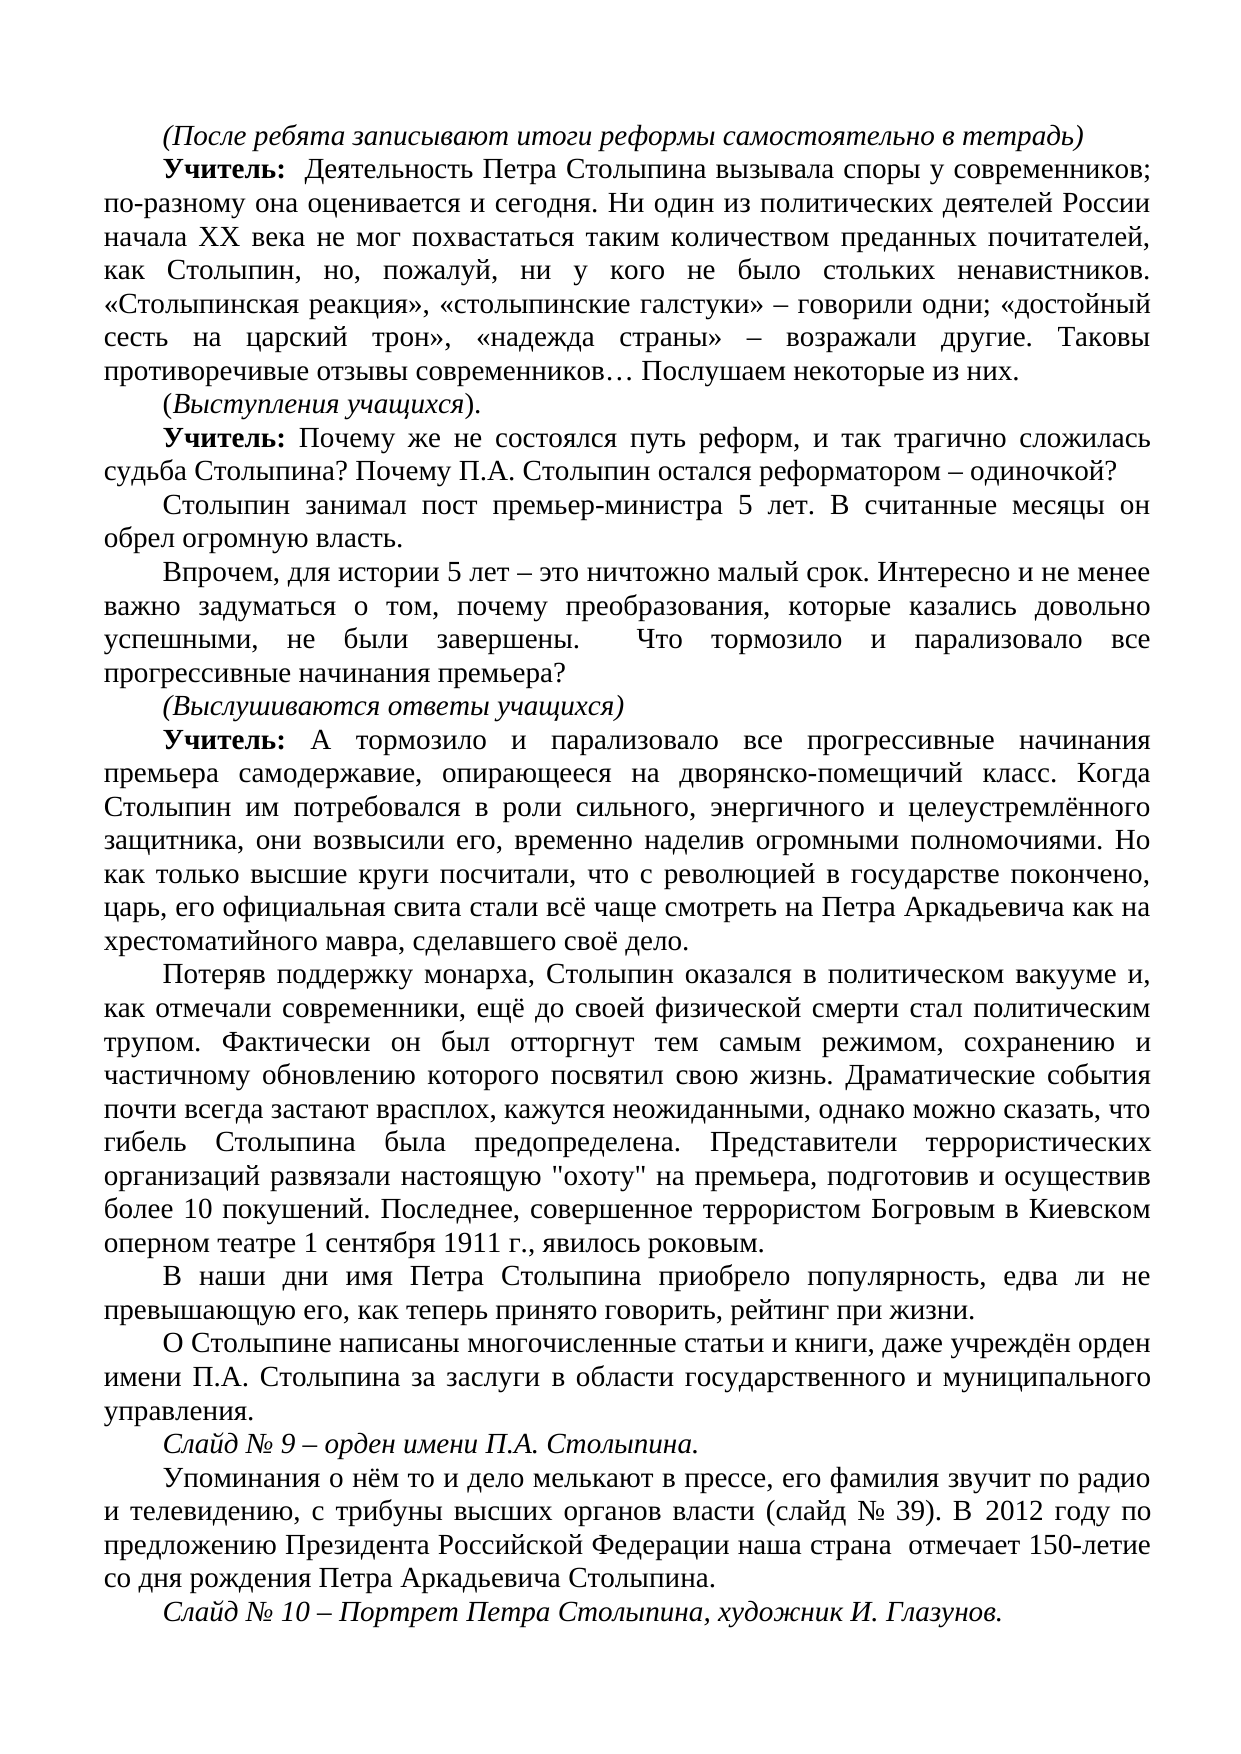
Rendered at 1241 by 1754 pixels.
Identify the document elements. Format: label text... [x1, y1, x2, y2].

text Столыпин занимал пост премьер-министра 5 лет. В считанные месяцы он обрел огромную власть. [103, 487, 1152, 554]
text (После ребята записывают итоги реформы самостоятельно в тетрадь) [103, 118, 1152, 152]
text О Столыпине написаны многочисленные статьи и книги, даже учреждён орден имени П.А. Столыпина за заслуги в области государственного и муниципального управления. [103, 1326, 1152, 1426]
text Слайд № 10 – Портрет Петра Столыпина, художник И. Глазунов. [103, 1594, 1152, 1627]
text В наши дни имя Петра Столыпина приобрело популярность, едва ли не превышающую его, как теперь принято говорить, рейтинг при жизни. [103, 1258, 1152, 1326]
text Учитель: А тормозило и парализовало все прогрессивные начинания премьера самодержавие, опирающееся на дворянско-помещичий класс. Когда Столыпин им потребовался в роли сильного, энергичного и целеустремлённого защитника, они возвысили его, временно наделив огромными полномочиями. Но как только высшие круги посчитали, что с революцией в государстве покончено, царь, его официальная свита стали всё чаще смотреть на Петра Аркадьевича как на хрестоматийного мавра, сделавшего своё дело. [103, 722, 1152, 957]
text (Выступления учащихся). [103, 386, 1152, 420]
text Учитель: Почему же не состоялся путь реформ, и так трагично сложилась судьба Столыпина? Почему П.А. Столыпин остался реформатором – одиночкой? [103, 420, 1152, 487]
text Учитель: Деятельность Петра Столыпина вызывала споры у современников; по-разному она оценивается и сегодня. Ни один из политических деятелей России начала XX века не мог похвастаться таким количеством преданных почитателей, как Столыпин, но, пожалуй, ни у кого не было стольких ненавистников. «Столыпинская реакция», «столыпинские галстуки» – говорили одни; «достойный сесть на царский трон», «надежда страны» – возражали другие. Таковы противоречивые отзывы современников… Послушаем некоторые из них. [103, 152, 1152, 386]
text (Выслушиваются ответы учащихся) [103, 688, 1152, 722]
text Слайд № 9 – орден имени П.А. Столыпина. [103, 1426, 1152, 1460]
text Впрочем, для истории 5 лет – это ничтожно малый срок. Интересно и не менее важно задуматься о том, почему преобразования, которые казались довольно успешными, не были завершены. Что тормозило и парализовало все прогрессивные начинания премьера? [103, 554, 1152, 688]
text Упоминания о нём то и дело мелькают в прессе, его фамилия звучит по радио и телевидению, с трибуны высших органов власти (слайд № 39). В 2012 году по предложению Президента Российской Федерации наша страна отмечает 150-летие со дня рождения Петра Аркадьевича Столыпина. [103, 1460, 1152, 1594]
text Потеряв поддержку монарха, Столыпин оказался в политическом вакууме и, как отмечали современники, ещё до своей физической смерти стал политическим трупом. Фактически он был отторгнут тем самым режимом, сохранению и частичному обновлению которого посвятил свою жизнь. Драматические события почти всегда застают врасплох, кажутся неожиданными, однако можно сказать, что гибель Столыпина была предопределена. Представители террористических организаций развязали настоящую "охоту" на премьера, подготовив и осуществив более 10 покушений. Последнее, совершенное террористом Богровым в Киевском оперном театре 1 сентября 1911 г., явилось роковым. [103, 957, 1152, 1258]
